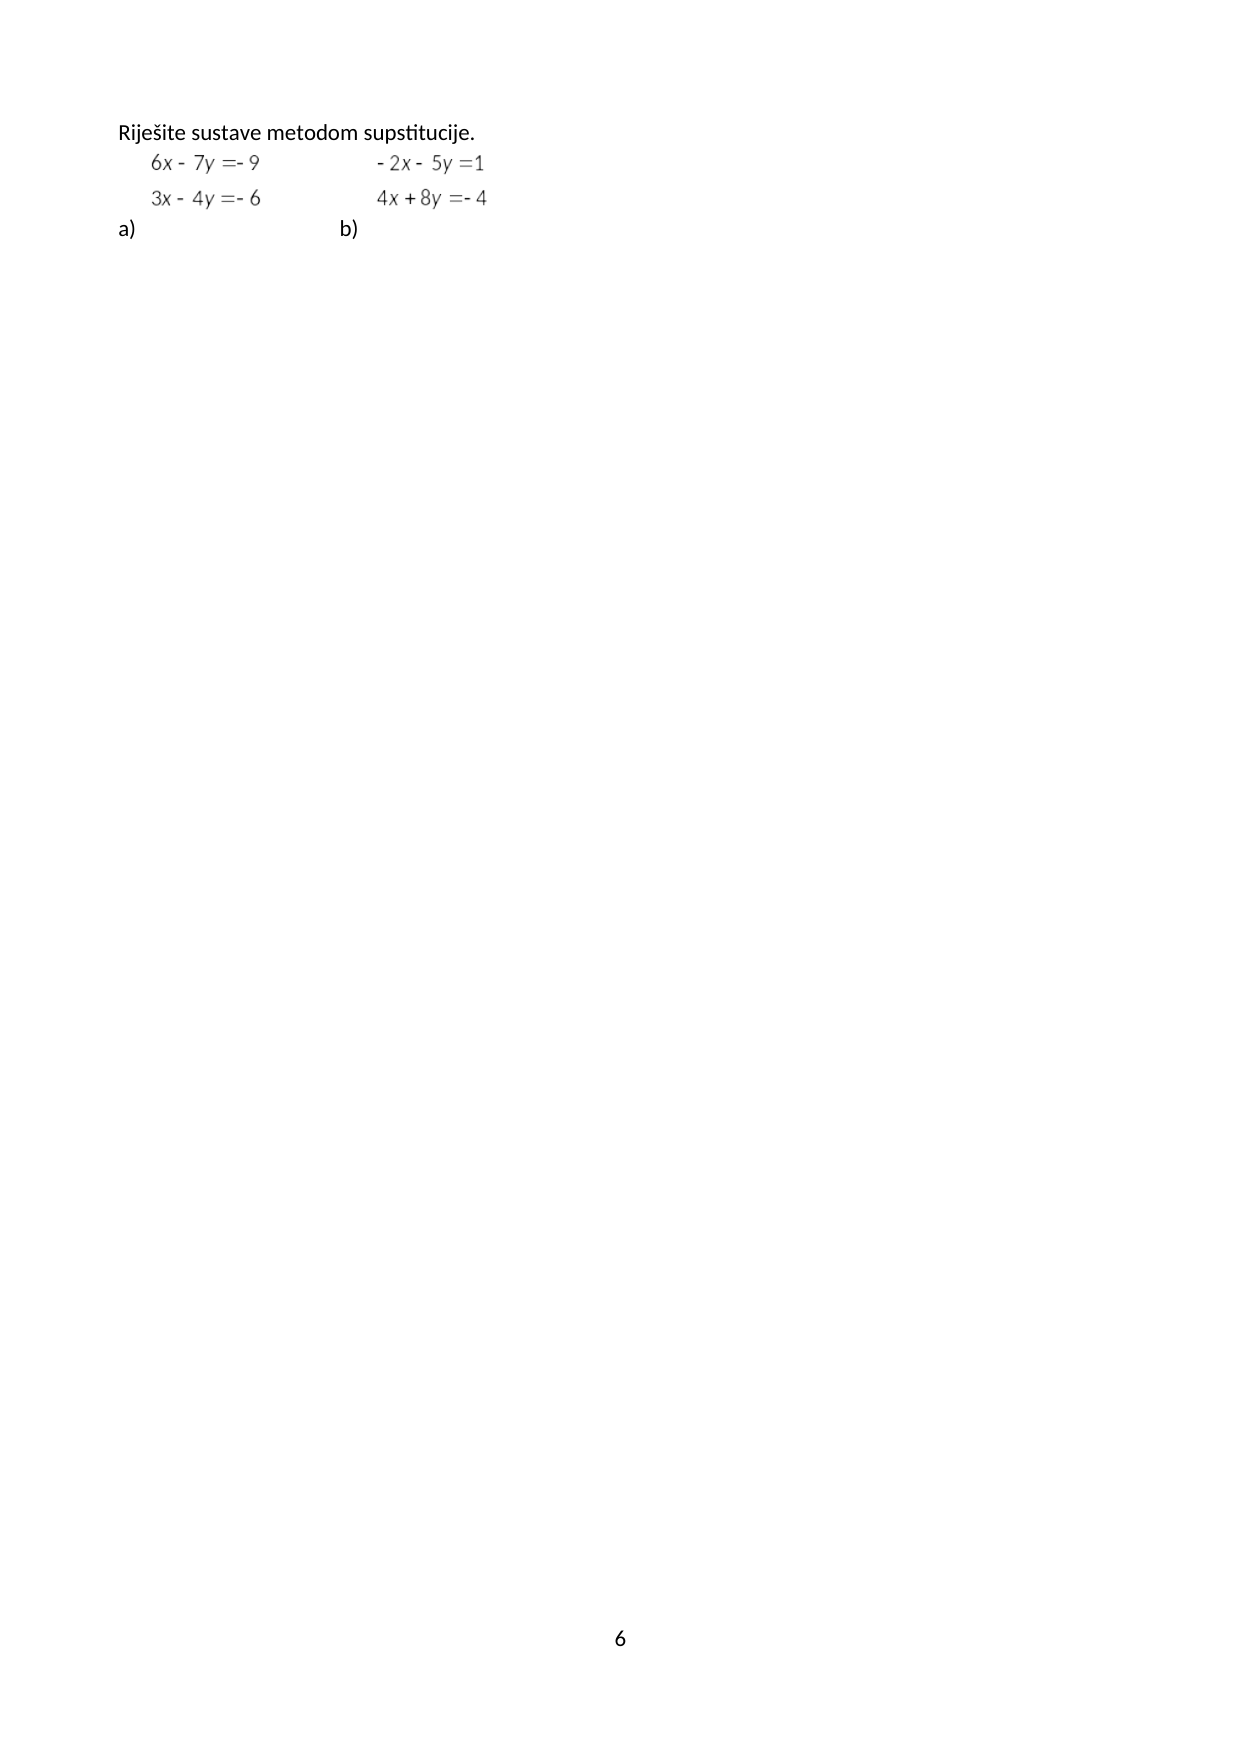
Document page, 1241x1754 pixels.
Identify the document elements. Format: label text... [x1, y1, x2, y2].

text a) b) [118, 150, 583, 242]
text Riješite sustave metodom supstitucije. [118, 118, 583, 146]
